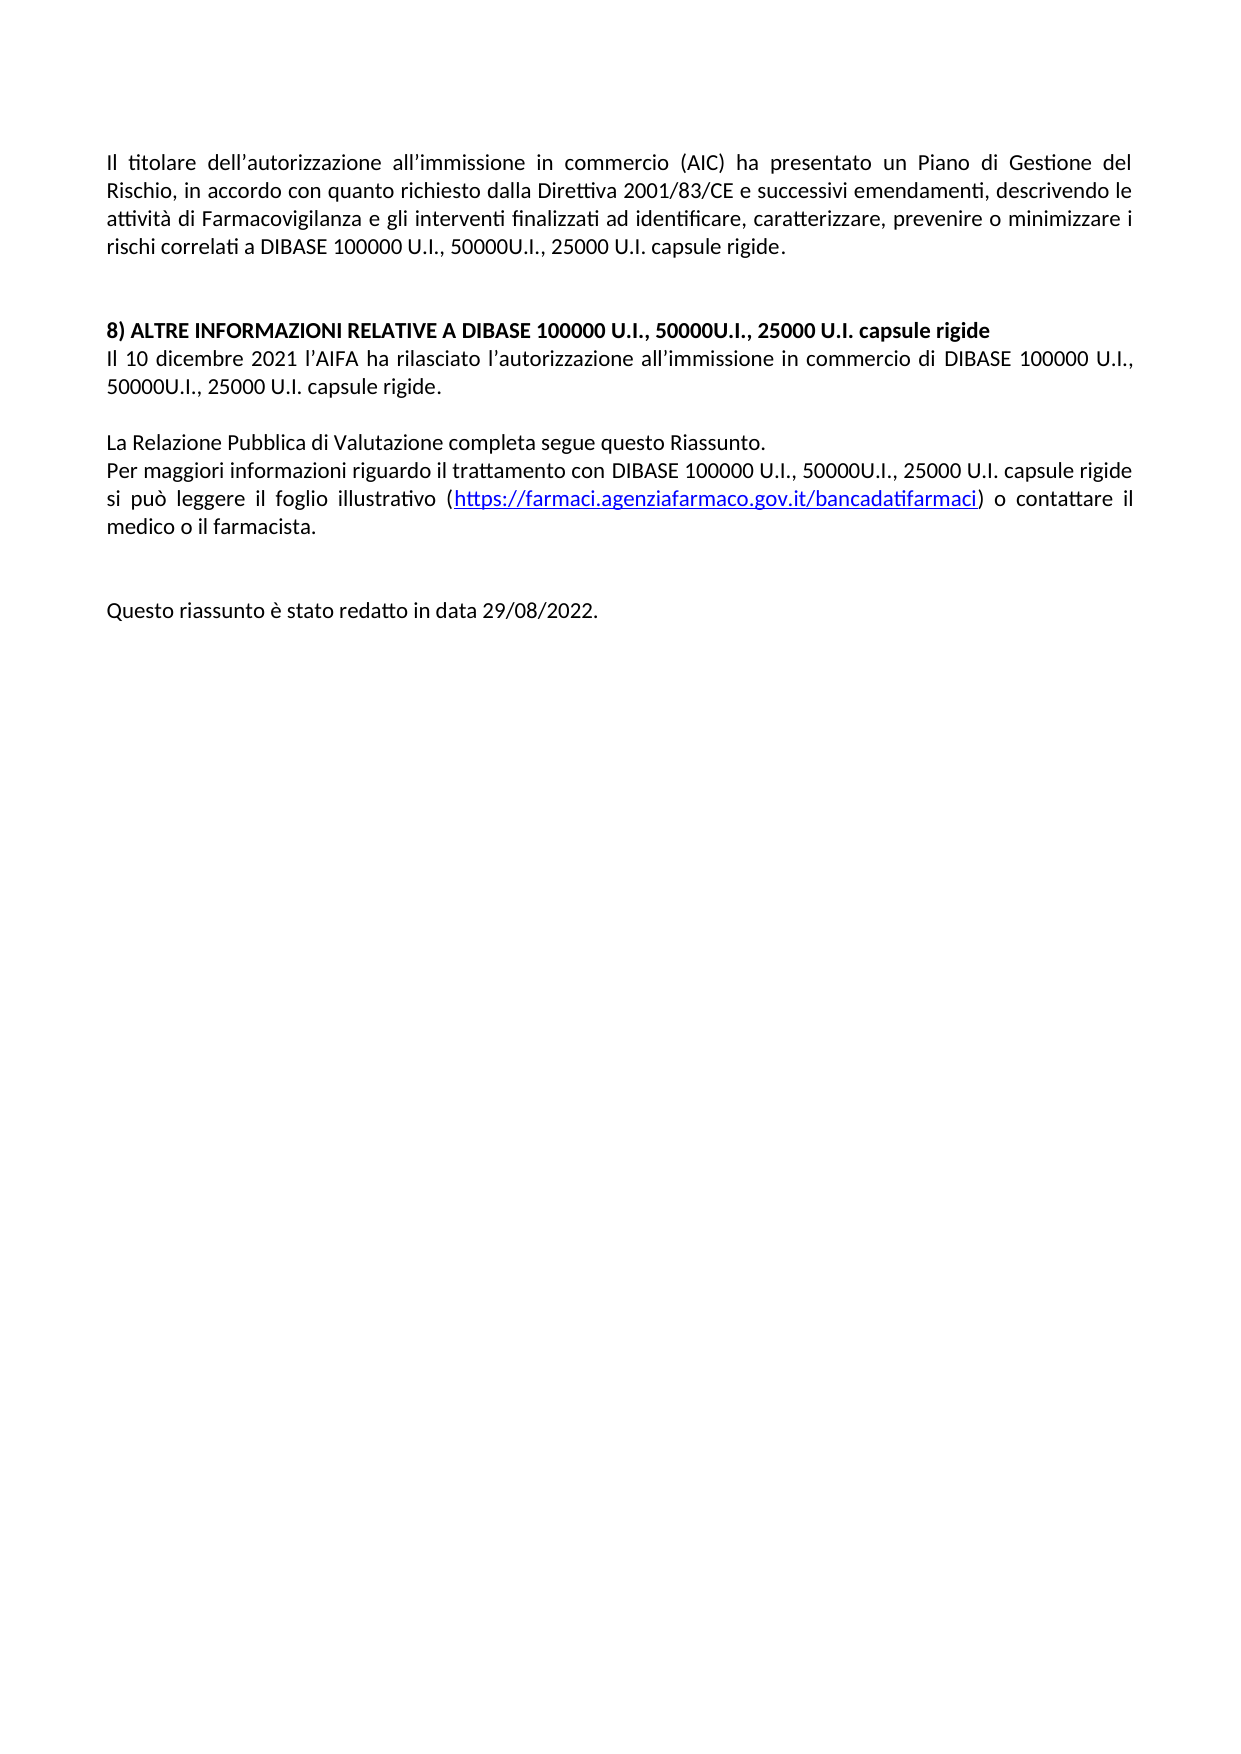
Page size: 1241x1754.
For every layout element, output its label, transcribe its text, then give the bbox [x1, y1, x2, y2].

text La Relazione Pubblica di Valutazione completa segue questo Riassunto. [106, 428, 1134, 456]
text Questo riassunto è stato redatto in data 29/08/2022. [106, 596, 1134, 624]
text 8) ALTRE INFORMAZIONI RELATIVE A DIBASE 100000 U.I., 50000U.I., 25000 U.I. capsule rigide [106, 316, 1134, 344]
text Il titolare dell’autorizzazione all’immissione in commercio (AIC) ha presentato un Piano di Gestione del Rischio, in accordo con quanto richiesto dalla Direttiva 2001/83/CE e successivi emendamenti, descrivendo le attività di Farmacovigilanza e gli interventi finalizzati ad identificare, caratterizzare, prevenire o minimizzare i rischi correlati a DIBASE 100000 U.I., 50000U.I., 25000 U.I. capsule rigide. [106, 148, 1134, 260]
text Per maggiori informazioni riguardo il trattamento con DIBASE 100000 U.I., 50000U.I., 25000 U.I. capsule rigide si può leggere il foglio illustrativo (https://farmaci.agenziafarmaco.gov.it/bancadatifarmaci) o contattare il medico o il farmacista. [106, 456, 1134, 540]
text Il 10 dicembre 2021 l’AIFA ha rilasciato l’autorizzazione all’immissione in commercio di DIBASE 100000 U.I., 50000U.I., 25000 U.I. capsule rigide. [106, 344, 1134, 400]
